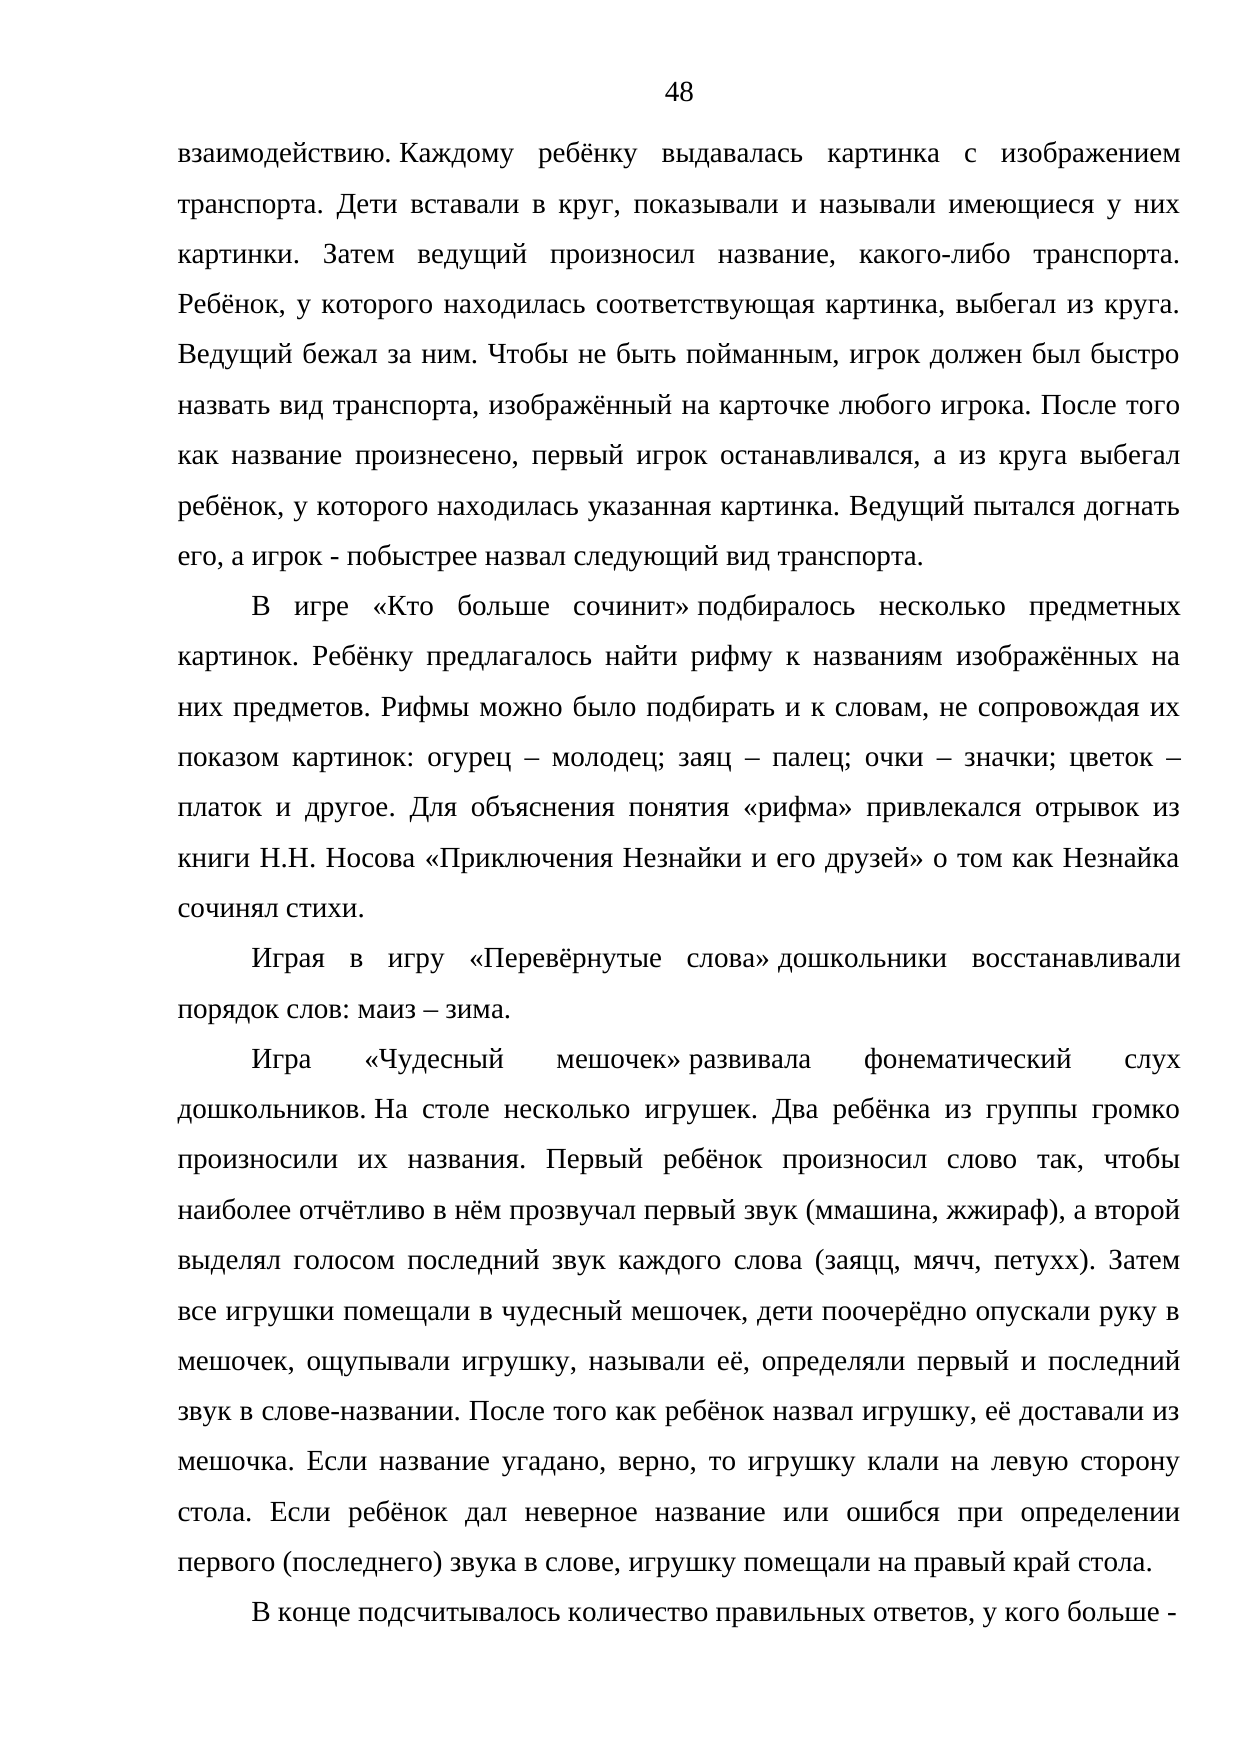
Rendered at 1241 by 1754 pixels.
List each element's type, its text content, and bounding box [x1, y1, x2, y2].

text Игра «Чудесный мешочек» развивала фонематический слух дошкольников. На столе несколько игрушек. Два ребёнка из группы громко произносили их названия. Первый ребёнок произносил слово так, чтобы наиболее отчётливо в нём прозвучал первый звук (ммашина, жжираф), а второй выделял голосом последний звук каждого слова (заяцц, мячч, петухх). Затем все игрушки помещали в чудесный мешочек, дети поочерёдно опускали руку в мешочек, ощупывали игрушку, называли её, определяли первый и последний звук в слове-названии. После того как ребёнок назвал игрушку, её доставали из мешочка. Если название угадано, верно, то игрушку клали на левую сторону стола. Если ребёнок дал неверное название или ошибся при определении первого (последнего) звука в слове, игрушку помещали на правый край стола. [177, 1041, 1181, 1578]
text В игре «Кто больше сочинит» подбиралось несколько предметных картинок. Ребёнку предлагалось найти рифму к названиям изображённых на них предметов. Рифмы можно было подбирать и к словам, не сопровождая их показом картинок: огурец – молодец; заяц – палец; очки – значки; цветок – платок и другое. Для объяснения понятия «рифма» привлекался отрывок из книги Н.Н. Носова «Приключения Незнайки и его друзей» о том как Незнайка сочинял стихи. [177, 588, 1181, 924]
text Играя в игру «Перевёрнутые слова» дошкольники восстанавливали порядок слов: маиз – зима. [177, 940, 1181, 1024]
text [177, 1594, 1181, 1628]
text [177, 135, 1181, 571]
